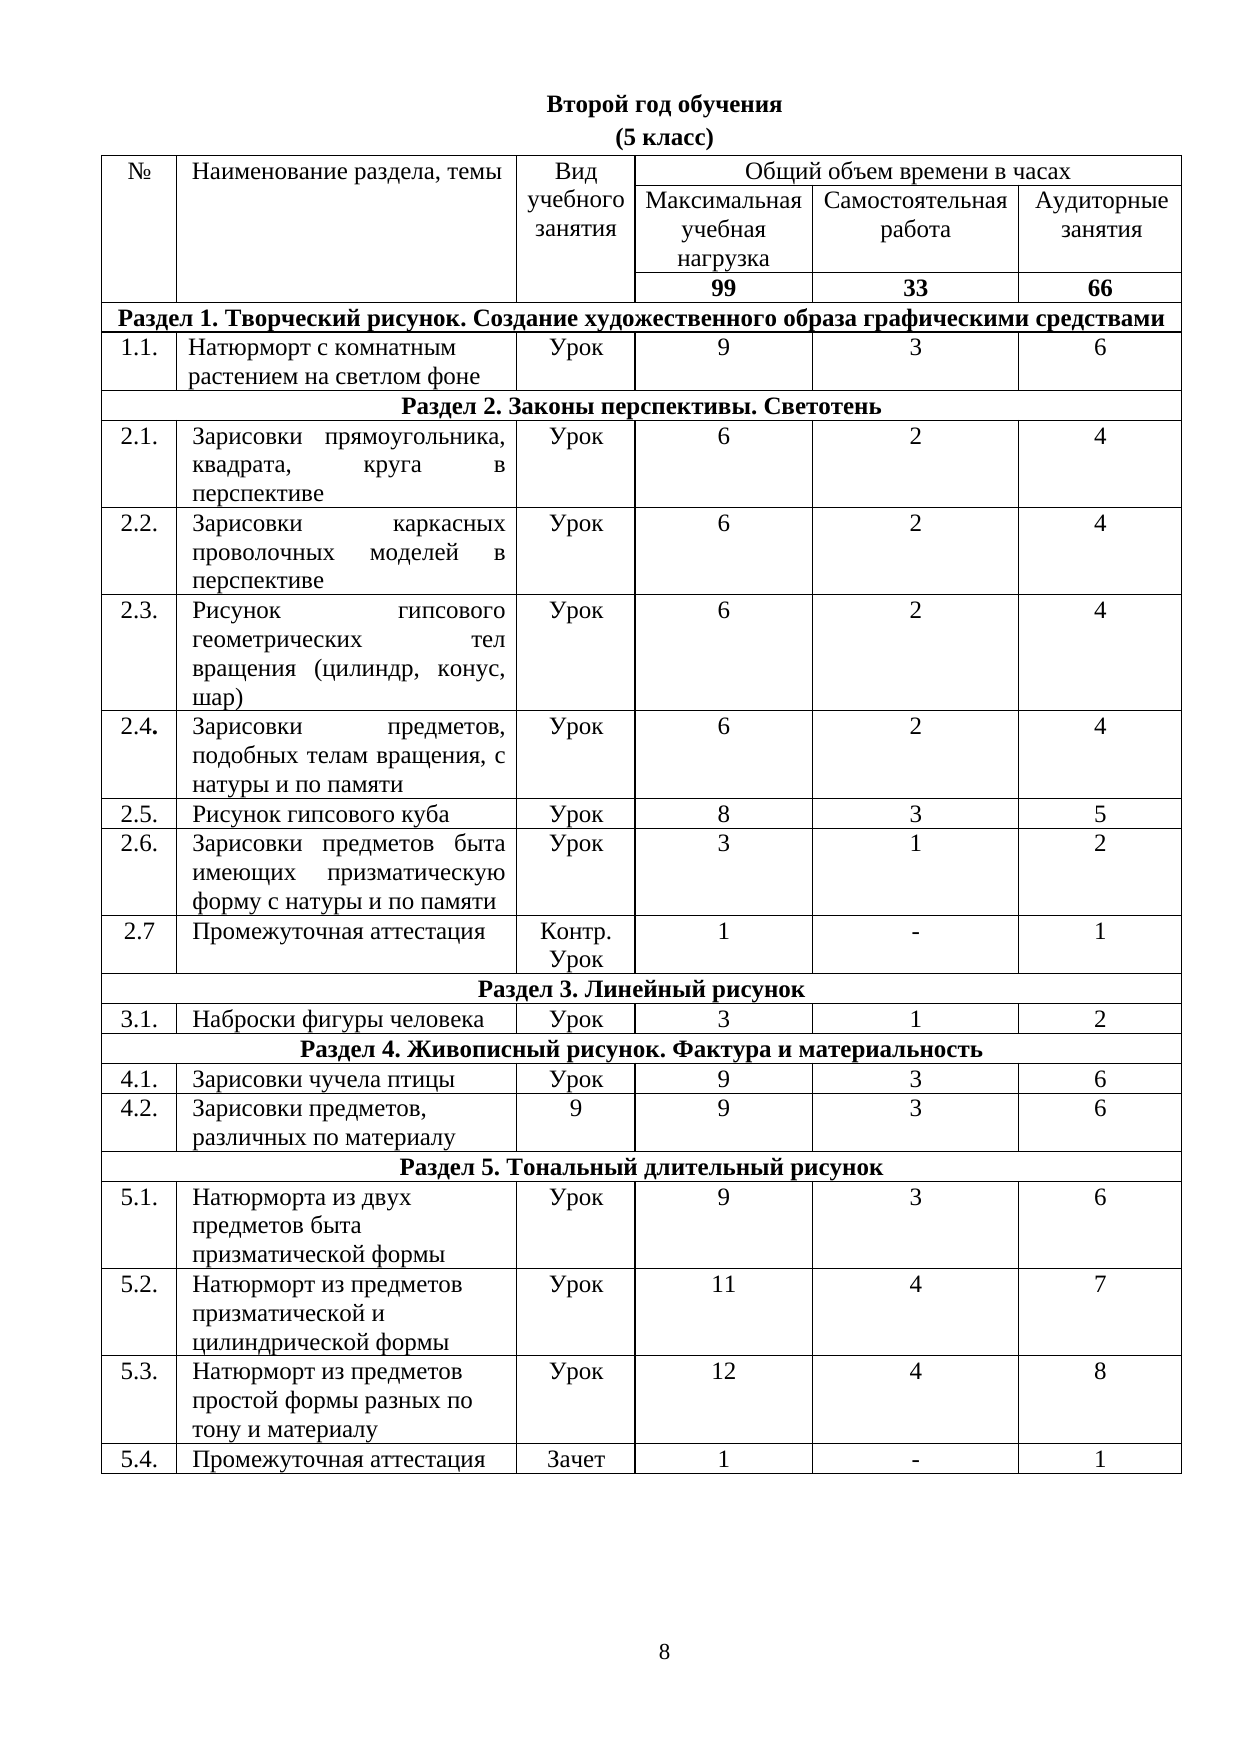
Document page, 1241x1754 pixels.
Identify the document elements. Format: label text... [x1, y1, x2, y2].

table_cell 2.7 [102, 916, 176, 973]
table_cell Зарисовки прямоугольника, квадрата, круга в перспективе [177, 421, 516, 507]
table_cell 3 [636, 1004, 812, 1033]
table_cell - [813, 916, 1018, 973]
table_cell 3 [813, 333, 1018, 390]
table_cell 2.4. [102, 711, 176, 798]
table_cell Контр. Урок [517, 916, 634, 973]
table_cell Рисунок гипсового геометрических тел вращения (цилиндр, конус, шар) [177, 595, 516, 710]
table_cell 4 [1019, 421, 1181, 507]
table_header Наименование раздела, темы [177, 156, 516, 302]
table_cell Урок [517, 1064, 634, 1092]
table_cell 9 [636, 1064, 812, 1092]
table_cell 4 [813, 1356, 1018, 1443]
table_cell Урок [517, 1182, 634, 1268]
table_cell 3 [636, 829, 812, 915]
table_cell Зарисовки предметов, различных по материалу [177, 1094, 516, 1151]
table_cell Промежуточная аттестация [177, 916, 516, 973]
table_cell 2 [813, 711, 1018, 798]
table_header № [102, 156, 176, 302]
table_cell 6 [636, 595, 812, 710]
table_cell Зарисовки предметов, подобных телам вращения, с натуры и по памяти [177, 711, 516, 798]
table_cell Урок [517, 799, 634, 827]
table_cell Промежуточная аттестация [177, 1444, 516, 1472]
table_cell 2 [1019, 1004, 1181, 1033]
table_cell 9 [636, 1182, 812, 1268]
table_cell 4 [1019, 711, 1181, 798]
table_cell Раздел 1. Творческий рисунок. Создание художественного образа графическими средствами [102, 303, 1181, 331]
table_cell 2 [1019, 829, 1181, 915]
table_cell 2.3. [102, 595, 176, 710]
table_cell 3.1. [102, 1004, 176, 1033]
table_cell 6 [636, 508, 812, 594]
table_cell 3 [813, 799, 1018, 827]
table_cell Зарисовки каркасных проволочных моделей в перспективе [177, 508, 516, 594]
table_cell 4 [813, 1269, 1018, 1355]
table_cell Раздел 3. Линейный рисунок [102, 974, 1181, 1003]
table_cell 2.5. [102, 799, 176, 827]
table_cell 1.1. [102, 333, 176, 390]
table_cell 2.6. [102, 829, 176, 915]
table_cell 99 [636, 273, 812, 302]
table_cell 5.2. [102, 1269, 176, 1355]
table_cell 2 [813, 595, 1018, 710]
table_cell Урок [517, 829, 634, 915]
table_cell 9 [636, 333, 812, 390]
table_cell 5.3. [102, 1356, 176, 1443]
table_cell 2.2. [102, 508, 176, 594]
table_cell Самостоятельная работа [813, 186, 1018, 272]
table_cell Зарисовки предметов быта имеющих призматическую форму с натуры и по памяти [177, 829, 516, 915]
table_cell Зарисовки чучела птицы [177, 1064, 516, 1092]
table_cell 12 [636, 1356, 812, 1443]
table_header Общий объем времени в часах [636, 156, 1181, 184]
table_cell 6 [1019, 1094, 1181, 1151]
table_cell 33 [813, 273, 1018, 302]
table_cell 1 [1019, 1444, 1181, 1472]
table_cell 5.1. [102, 1182, 176, 1268]
table_cell Урок [517, 1004, 634, 1033]
table_cell Урок [517, 1269, 634, 1355]
table_cell - [813, 1444, 1018, 1472]
table_cell 4.2. [102, 1094, 176, 1151]
table_cell Урок [517, 711, 634, 798]
table_cell Натюрморт из предметов простой формы разных по тону и материалу [177, 1356, 516, 1443]
table_cell Аудиторные занятия [1019, 186, 1181, 272]
table_cell Раздел 5. Тональный длительный рисунок [102, 1152, 1181, 1181]
table_cell 4.1. [102, 1064, 176, 1092]
table_header Вид учебного занятия [517, 156, 634, 302]
table_cell 2.1. [102, 421, 176, 507]
table_cell 6 [636, 421, 812, 507]
table_cell 1 [636, 916, 812, 973]
table_cell Натюрморта из двух предметов быта призматической формы [177, 1182, 516, 1268]
table_cell Зачет [517, 1444, 634, 1472]
table_cell Раздел 4. Живописный рисунок. Фактура и материальность [102, 1034, 1181, 1063]
table_cell 5 [1019, 799, 1181, 827]
table_cell Максимальная учебная нагрузка [636, 186, 812, 272]
table_cell 9 [517, 1094, 634, 1151]
table_cell Наброски фигуры человека [177, 1004, 516, 1033]
table_cell 4 [1019, 508, 1181, 594]
table_cell 4 [1019, 595, 1181, 710]
table_cell 1 [813, 1004, 1018, 1033]
table_cell 3 [813, 1094, 1018, 1151]
table_cell 1 [1019, 916, 1181, 973]
table_cell 66 [1019, 273, 1181, 302]
table_cell 3 [813, 1064, 1018, 1092]
table_cell Натюрморт из предметов призматической и цилиндрической формы [177, 1269, 516, 1355]
table_cell 2 [813, 508, 1018, 594]
table_cell 5.4. [102, 1444, 176, 1472]
table_cell Натюрморт с комнатным растением на светлом фоне [177, 333, 516, 390]
table_cell Урок [517, 421, 634, 507]
text (5 класс) [177, 122, 1152, 150]
table_cell 1 [813, 829, 1018, 915]
table_cell 1 [636, 1444, 812, 1472]
table_cell 7 [1019, 1269, 1181, 1355]
table_cell 8 [636, 799, 812, 827]
table_cell Рисунок гипсового куба [177, 799, 516, 827]
text Второй год обучения [177, 89, 1152, 117]
table_cell 6 [1019, 1182, 1181, 1268]
table_cell 6 [636, 711, 812, 798]
table_cell 8 [1019, 1356, 1181, 1443]
table_cell Урок [517, 1356, 634, 1443]
table_cell 2 [813, 421, 1018, 507]
table_cell Урок [517, 333, 634, 390]
table_cell Урок [517, 595, 634, 710]
table_cell Урок [517, 508, 634, 594]
table_cell 6 [1019, 333, 1181, 390]
table_cell 3 [813, 1182, 1018, 1268]
table_cell Раздел 2. Законы перспективы. Светотень [102, 391, 1181, 420]
table_cell 6 [1019, 1064, 1181, 1092]
table_cell 9 [636, 1094, 812, 1151]
table_cell 11 [636, 1269, 812, 1355]
